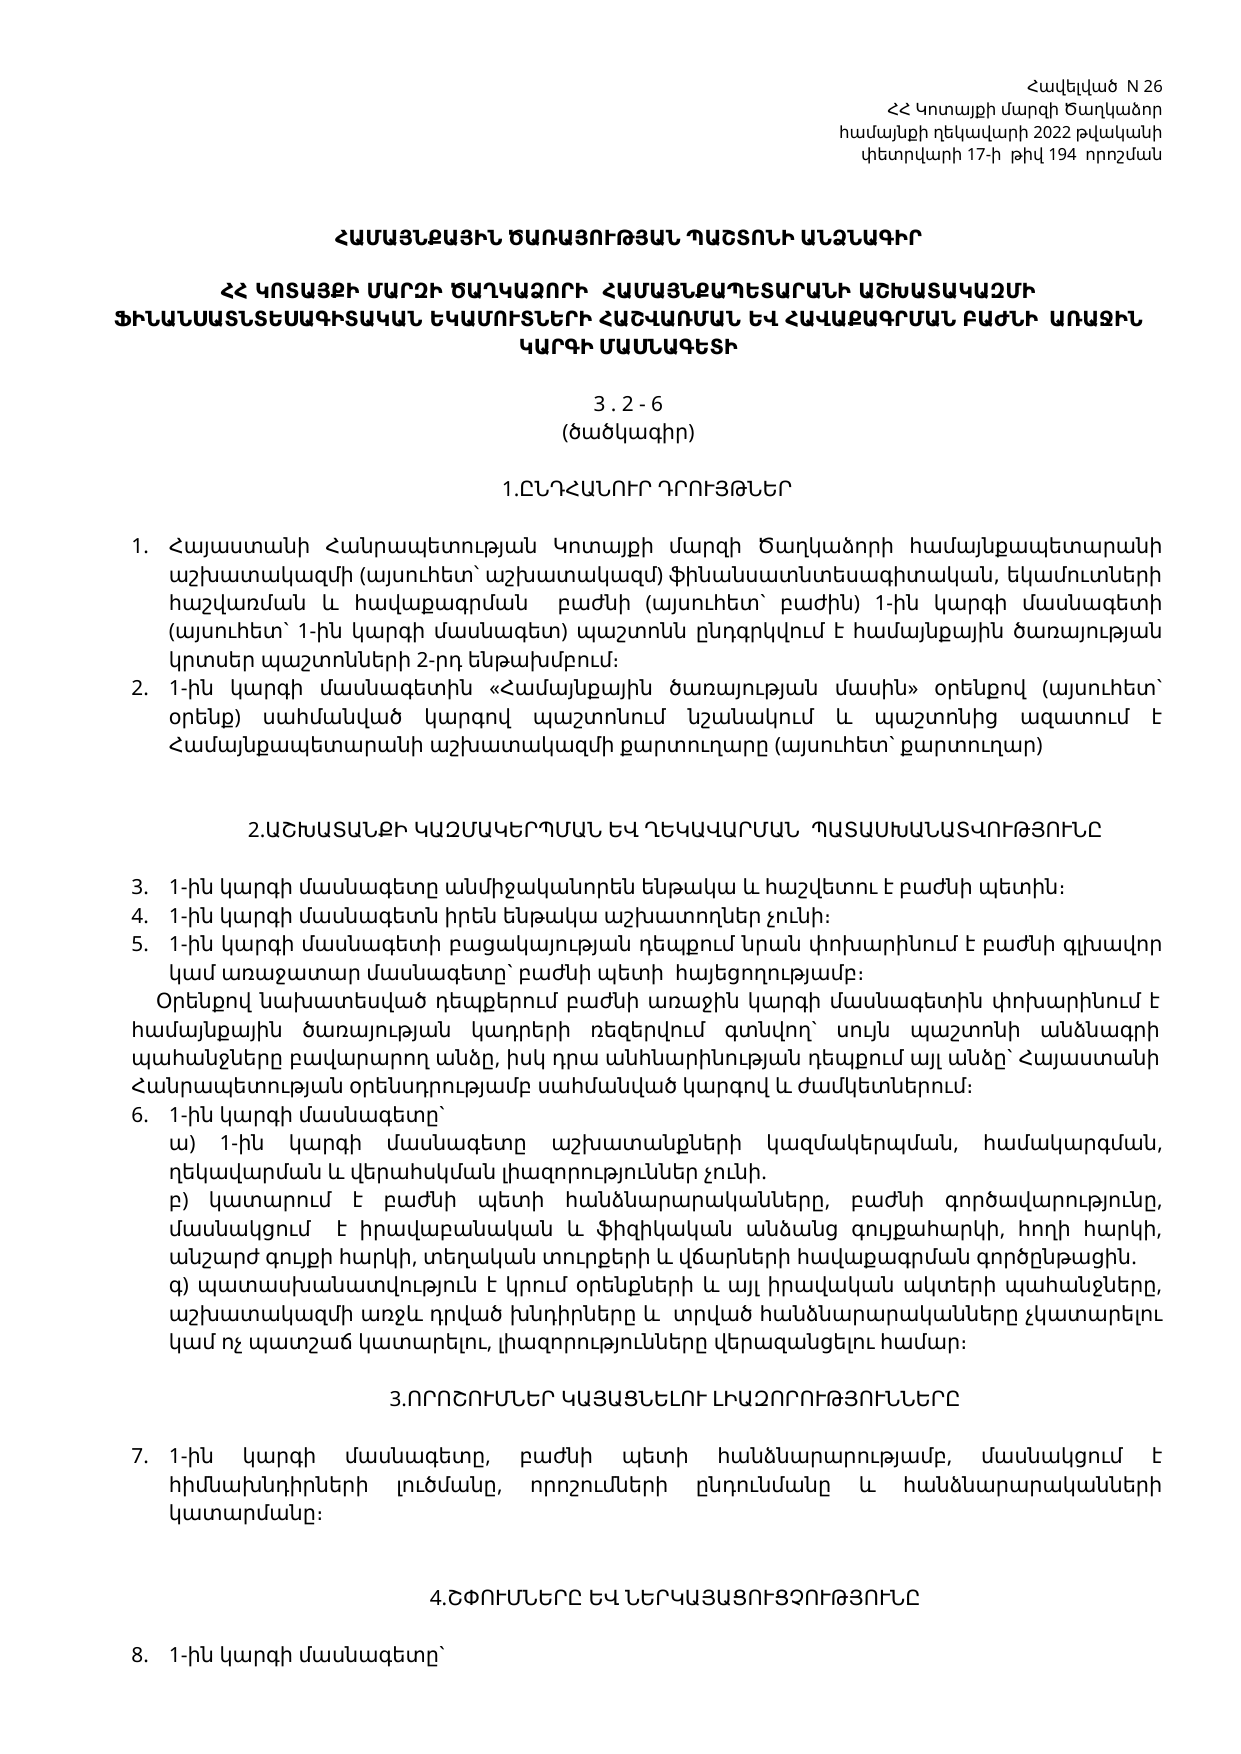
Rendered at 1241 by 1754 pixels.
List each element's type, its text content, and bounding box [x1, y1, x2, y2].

text Հավելված N 26 [94, 75, 1162, 98]
list 1-ին կարգի մասնագետին «Համայնքային ծառայության մասին» օրենքով (այսուհետ` օրենք) սահմանված կարգով պաշտոնում նշանակում և պաշտոնից ազատում է Համայնքապետարանի աշխատակազմի քարտուղարը (այսուհետ` քարտուղար) [131, 673, 1162, 759]
text գ) պատասխանատվություն է կրում օրենքների և այլ իրավական ակտերի պահանջները, աշխատակազմի առջև դրված խնդիրները և տրված հանձնարարականները չկատարելու կամ ոչ պատշաճ կատարելու, լիազորությունները վերազանցելու համար։ [169, 1271, 1162, 1356]
text 4.ՇՓՈՒՄՆԵՐԸ ԵՎ ՆԵՐԿԱՅԱՑՈՒՑՉՈՒԹՅՈՒՆԸ [187, 1583, 1162, 1612]
text բ) կատարում է բաժնի պետի հանձնարարականները, բաժնի գործավարությունը, մասնակցում է իրավաբանական և ֆիզիկական անձանց գույքահարկի, հողի հարկի, անշարժ գույքի հարկի, տեղական տուրքերի և վճարների հավաքագրման գործընթացին. [169, 1185, 1162, 1271]
text 2.ԱՇԽԱՏԱՆՔԻ ԿԱԶՄԱԿԵՐՊՄԱՆ ԵՎ ՂԵԿԱՎԱՐՄԱՆ ՊԱՏԱՍԽԱՆԱՏՎՈՒԹՅՈՒՆԸ [187, 816, 1162, 844]
text 3.ՈՐՈՇՈՒՄՆԵՐ ԿԱՅԱՑՆԵԼՈՒ ԼԻԱԶՈՐՈՒԹՅՈՒՆՆԵՐԸ [187, 1384, 1162, 1413]
text 1.ԸՆԴՀԱՆՈՒՐ ԴՐՈՒՅԹՆԵՐ [131, 474, 1162, 503]
list Հայաստանի Հանրապետության Կոտայքի մարզի Ծաղկաձորի համայնքապետարանի աշխատակազմի (այսուհետ՝ աշխատակազմ) ֆինանսատնտեսագիտական, եկամուտների հաշվառման և հավաքագրման բաժնի (այսուհետ` բաժին) 1-ին կարգի մասնագետի (այսուհետ` 1-ին կարգի մասնագետ) պաշտոնն ընդգրկվում է համայնքային ծառայության կրտսեր պաշտոնների 2-րդ ենթախմբում։ [131, 531, 1162, 673]
list 1-ին կարգի մասնագետն իրեն ենթակա աշխատողներ չունի։ [131, 901, 1162, 929]
title համայնքի ղեկավարի 2022 թվականի փետրվարի 17-ի թիվ 194 որոշման [776, 120, 1162, 166]
list 1-ին կարգի մասնագետը, բաժնի պետի հանձնարարությամբ, մասնակցում է հիմնախնդիրների լուծմանը, որոշումների ընդունմանը և հանձնարարականների կատարմանը։ [131, 1441, 1162, 1527]
text ՀԱՄԱՅՆՔԱՅԻՆ ԾԱՌԱՅՈՒԹՅԱՆ ՊԱՇՏՈՆԻ ԱՆՁՆԱԳԻՐ [94, 223, 1162, 251]
title ՀՀ Կոտայքի մարզի Ծաղկաձոր [776, 98, 1162, 120]
text (ծածկագիր) [94, 417, 1162, 446]
list 1-ին կարգի մասնագետը անմիջականորեն ենթակա և հաշվետու է բաժնի պետին։ [131, 872, 1162, 901]
list 1-ին կարգի մասնագետը` [131, 1100, 1162, 1128]
list 1-ին կարգի մասնագետի բացակայության դեպքում նրան փոխարինում է բաժնի գլխավոր կամ առաջատար մասնագետը` բաժնի պետի հայեցողությամբ։ [131, 929, 1162, 986]
text ա) 1-ին կարգի մասնագետը աշխատանքների կազմակերպման, համակարգման, ղեկավարման և վերահսկման լիազորություններ չունի. [169, 1128, 1162, 1185]
text Օրենքով նախատեսված դեպքերում բաժնի առաջին կարգի մասնագետին փոխարինում է համայնքային ծառայության կադրերի ռեզերվում գտնվող` սույն պաշտոնի անձնագրի պահանջները բավարարող անձը, իսկ դրա անհնարինության դեպքում այլ անձը` Հայաստանի Հանրապետության օրենսդրությամբ սահմանված կարգով և ժամկետներում։ [131, 986, 1160, 1100]
text ՀՀ ԿՈՏԱՅՔԻ ՄԱՐԶԻ ԾԱՂԿԱՁՈՐԻ ՀԱՄԱՅՆՔԱՊԵՏԱՐԱՆԻ ԱՇԽԱՏԱԿԱԶՄԻ ՖԻՆԱՆՍԱՏՆՏԵՍԱԳԻՏԱԿԱՆ ԵԿԱՄՈՒՏՆԵՐԻ ՀԱՇՎԱՌՄԱՆ ԵՎ ՀԱՎԱՔԱԳՐՄԱՆ ԲԱԺՆԻ ԱՌԱՋԻՆ ԿԱՐԳԻ ՄԱՍՆԱԳԵՏԻ [94, 279, 1162, 361]
list 1-ին կարգի մասնագետը` [131, 1640, 1162, 1669]
text 3 . 2 - 6 [94, 389, 1162, 417]
